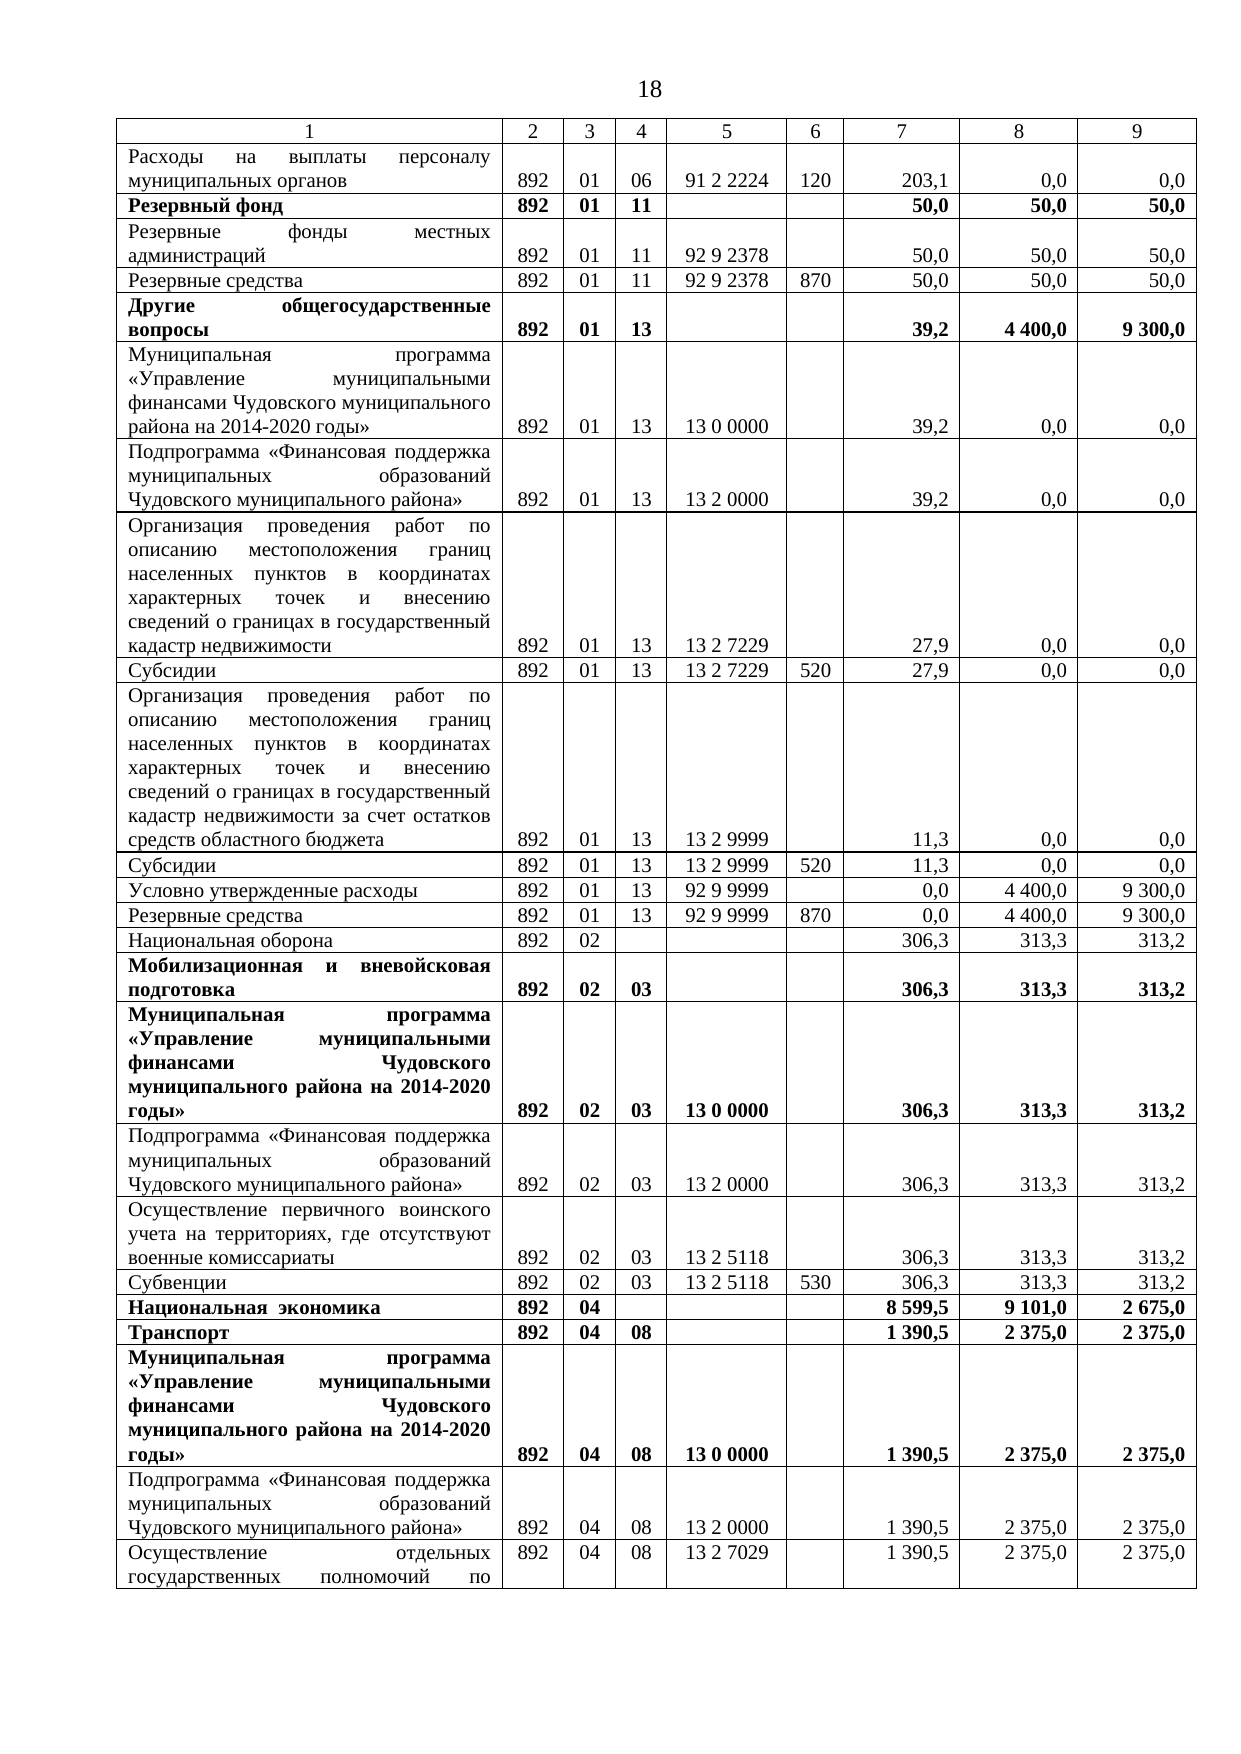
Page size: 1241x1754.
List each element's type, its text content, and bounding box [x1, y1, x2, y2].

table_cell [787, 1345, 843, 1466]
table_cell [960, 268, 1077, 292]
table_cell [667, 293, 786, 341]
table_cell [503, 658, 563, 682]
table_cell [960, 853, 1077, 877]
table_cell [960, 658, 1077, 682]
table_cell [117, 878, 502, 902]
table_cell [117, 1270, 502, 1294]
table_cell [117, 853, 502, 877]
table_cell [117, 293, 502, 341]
table_header 9 [1078, 119, 1196, 143]
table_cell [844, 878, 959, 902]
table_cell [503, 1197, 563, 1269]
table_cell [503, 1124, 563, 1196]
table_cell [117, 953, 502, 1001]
table_header 7 [844, 119, 959, 143]
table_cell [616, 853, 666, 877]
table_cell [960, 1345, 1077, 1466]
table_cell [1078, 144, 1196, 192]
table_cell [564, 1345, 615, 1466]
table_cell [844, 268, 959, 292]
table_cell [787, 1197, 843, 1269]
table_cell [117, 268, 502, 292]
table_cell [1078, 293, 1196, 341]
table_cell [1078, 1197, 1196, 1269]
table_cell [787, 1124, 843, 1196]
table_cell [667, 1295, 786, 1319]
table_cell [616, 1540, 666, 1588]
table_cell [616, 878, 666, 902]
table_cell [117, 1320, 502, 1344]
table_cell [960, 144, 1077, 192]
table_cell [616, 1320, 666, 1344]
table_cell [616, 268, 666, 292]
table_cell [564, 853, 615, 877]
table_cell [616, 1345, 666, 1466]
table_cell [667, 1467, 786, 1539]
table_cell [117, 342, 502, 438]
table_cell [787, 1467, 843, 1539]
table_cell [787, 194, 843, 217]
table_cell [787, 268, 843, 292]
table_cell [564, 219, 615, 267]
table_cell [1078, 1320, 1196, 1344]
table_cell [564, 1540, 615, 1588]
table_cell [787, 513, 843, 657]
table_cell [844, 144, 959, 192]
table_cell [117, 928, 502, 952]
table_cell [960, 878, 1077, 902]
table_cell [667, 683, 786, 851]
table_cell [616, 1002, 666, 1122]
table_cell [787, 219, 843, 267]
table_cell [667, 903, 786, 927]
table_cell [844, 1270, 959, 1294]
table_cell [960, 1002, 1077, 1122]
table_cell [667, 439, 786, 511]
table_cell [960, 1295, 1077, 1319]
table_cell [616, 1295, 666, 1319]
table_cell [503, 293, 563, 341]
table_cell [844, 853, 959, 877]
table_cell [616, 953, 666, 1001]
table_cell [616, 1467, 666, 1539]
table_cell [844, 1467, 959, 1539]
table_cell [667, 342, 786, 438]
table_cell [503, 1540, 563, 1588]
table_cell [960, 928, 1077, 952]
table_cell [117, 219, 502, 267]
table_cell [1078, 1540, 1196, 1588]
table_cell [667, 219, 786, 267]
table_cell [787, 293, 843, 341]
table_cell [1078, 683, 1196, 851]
table_header 4 [616, 119, 666, 143]
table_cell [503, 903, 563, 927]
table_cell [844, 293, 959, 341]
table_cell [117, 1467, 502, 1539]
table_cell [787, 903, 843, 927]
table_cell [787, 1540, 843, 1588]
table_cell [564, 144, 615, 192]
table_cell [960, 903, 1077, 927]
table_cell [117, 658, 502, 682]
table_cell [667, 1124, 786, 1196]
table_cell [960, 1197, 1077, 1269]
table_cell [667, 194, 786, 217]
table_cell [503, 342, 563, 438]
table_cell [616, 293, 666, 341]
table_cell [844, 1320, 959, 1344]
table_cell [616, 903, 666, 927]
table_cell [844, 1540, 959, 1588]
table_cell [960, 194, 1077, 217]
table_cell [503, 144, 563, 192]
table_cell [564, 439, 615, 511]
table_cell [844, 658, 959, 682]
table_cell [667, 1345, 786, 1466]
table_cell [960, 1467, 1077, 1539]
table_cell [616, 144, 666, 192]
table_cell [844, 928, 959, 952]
table_header 8 [960, 119, 1077, 143]
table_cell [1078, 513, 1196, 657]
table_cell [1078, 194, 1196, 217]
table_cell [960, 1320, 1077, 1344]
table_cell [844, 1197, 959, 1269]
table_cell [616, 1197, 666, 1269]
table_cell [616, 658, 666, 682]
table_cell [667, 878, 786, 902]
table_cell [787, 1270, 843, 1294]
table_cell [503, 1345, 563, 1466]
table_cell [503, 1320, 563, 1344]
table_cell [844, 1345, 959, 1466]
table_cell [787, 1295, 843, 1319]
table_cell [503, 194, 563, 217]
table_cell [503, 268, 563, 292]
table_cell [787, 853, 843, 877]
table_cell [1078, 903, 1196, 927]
table_header 6 [787, 119, 843, 143]
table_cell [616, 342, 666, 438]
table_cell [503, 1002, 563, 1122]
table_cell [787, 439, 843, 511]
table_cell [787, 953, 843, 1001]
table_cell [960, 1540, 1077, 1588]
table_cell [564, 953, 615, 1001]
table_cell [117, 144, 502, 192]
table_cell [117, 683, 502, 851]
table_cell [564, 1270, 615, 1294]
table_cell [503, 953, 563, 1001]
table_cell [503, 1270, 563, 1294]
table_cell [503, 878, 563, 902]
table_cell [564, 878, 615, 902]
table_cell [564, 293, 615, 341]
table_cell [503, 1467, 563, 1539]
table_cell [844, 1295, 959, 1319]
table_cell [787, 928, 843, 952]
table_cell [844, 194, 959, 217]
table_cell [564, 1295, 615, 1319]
table_header 5 [667, 119, 786, 143]
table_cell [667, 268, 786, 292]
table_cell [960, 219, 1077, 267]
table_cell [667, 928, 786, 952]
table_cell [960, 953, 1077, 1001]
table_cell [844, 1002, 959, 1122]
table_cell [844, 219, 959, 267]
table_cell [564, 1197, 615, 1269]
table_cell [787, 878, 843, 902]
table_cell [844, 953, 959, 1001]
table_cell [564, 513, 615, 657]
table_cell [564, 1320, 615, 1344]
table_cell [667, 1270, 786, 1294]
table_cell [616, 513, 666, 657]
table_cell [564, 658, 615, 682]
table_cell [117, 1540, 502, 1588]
table_header 1 [117, 119, 502, 143]
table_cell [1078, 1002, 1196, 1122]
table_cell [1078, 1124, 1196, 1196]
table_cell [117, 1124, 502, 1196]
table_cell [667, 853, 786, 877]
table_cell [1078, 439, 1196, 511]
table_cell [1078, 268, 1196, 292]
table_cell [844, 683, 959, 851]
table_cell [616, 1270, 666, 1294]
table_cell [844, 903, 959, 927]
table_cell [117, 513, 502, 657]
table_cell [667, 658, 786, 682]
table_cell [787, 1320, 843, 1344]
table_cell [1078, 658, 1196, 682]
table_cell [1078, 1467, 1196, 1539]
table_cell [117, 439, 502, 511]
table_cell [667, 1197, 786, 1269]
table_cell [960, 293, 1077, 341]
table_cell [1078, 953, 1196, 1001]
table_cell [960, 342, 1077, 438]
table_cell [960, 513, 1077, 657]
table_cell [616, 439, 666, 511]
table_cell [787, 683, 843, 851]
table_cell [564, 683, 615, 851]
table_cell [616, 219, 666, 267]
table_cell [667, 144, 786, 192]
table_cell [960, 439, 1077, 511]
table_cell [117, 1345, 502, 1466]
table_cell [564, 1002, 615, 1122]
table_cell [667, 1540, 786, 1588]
table_header 2 [503, 119, 563, 143]
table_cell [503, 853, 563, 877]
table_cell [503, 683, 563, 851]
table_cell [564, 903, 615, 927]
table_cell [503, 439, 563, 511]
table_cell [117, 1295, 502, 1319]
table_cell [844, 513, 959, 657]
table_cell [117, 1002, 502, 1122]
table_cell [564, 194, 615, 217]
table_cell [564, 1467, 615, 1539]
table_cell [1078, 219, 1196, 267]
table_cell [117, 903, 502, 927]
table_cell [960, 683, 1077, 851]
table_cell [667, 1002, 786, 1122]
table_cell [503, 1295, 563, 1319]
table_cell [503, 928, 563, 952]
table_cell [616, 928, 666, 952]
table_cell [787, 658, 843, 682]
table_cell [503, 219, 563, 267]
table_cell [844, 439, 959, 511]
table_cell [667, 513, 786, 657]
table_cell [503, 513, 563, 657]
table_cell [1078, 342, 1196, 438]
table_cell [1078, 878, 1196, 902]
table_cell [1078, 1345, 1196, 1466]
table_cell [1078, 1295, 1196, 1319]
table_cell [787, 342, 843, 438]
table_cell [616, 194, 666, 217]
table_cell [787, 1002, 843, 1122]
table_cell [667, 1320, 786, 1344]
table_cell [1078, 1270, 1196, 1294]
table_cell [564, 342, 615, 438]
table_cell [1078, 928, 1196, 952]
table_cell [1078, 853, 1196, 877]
table_header 3 [564, 119, 615, 143]
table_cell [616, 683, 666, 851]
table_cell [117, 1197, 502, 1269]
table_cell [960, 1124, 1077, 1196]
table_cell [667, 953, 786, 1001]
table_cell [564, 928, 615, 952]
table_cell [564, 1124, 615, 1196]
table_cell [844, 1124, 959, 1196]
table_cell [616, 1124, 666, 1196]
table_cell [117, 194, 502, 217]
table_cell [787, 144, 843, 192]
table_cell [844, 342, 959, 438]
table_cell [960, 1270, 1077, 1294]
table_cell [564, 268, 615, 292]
